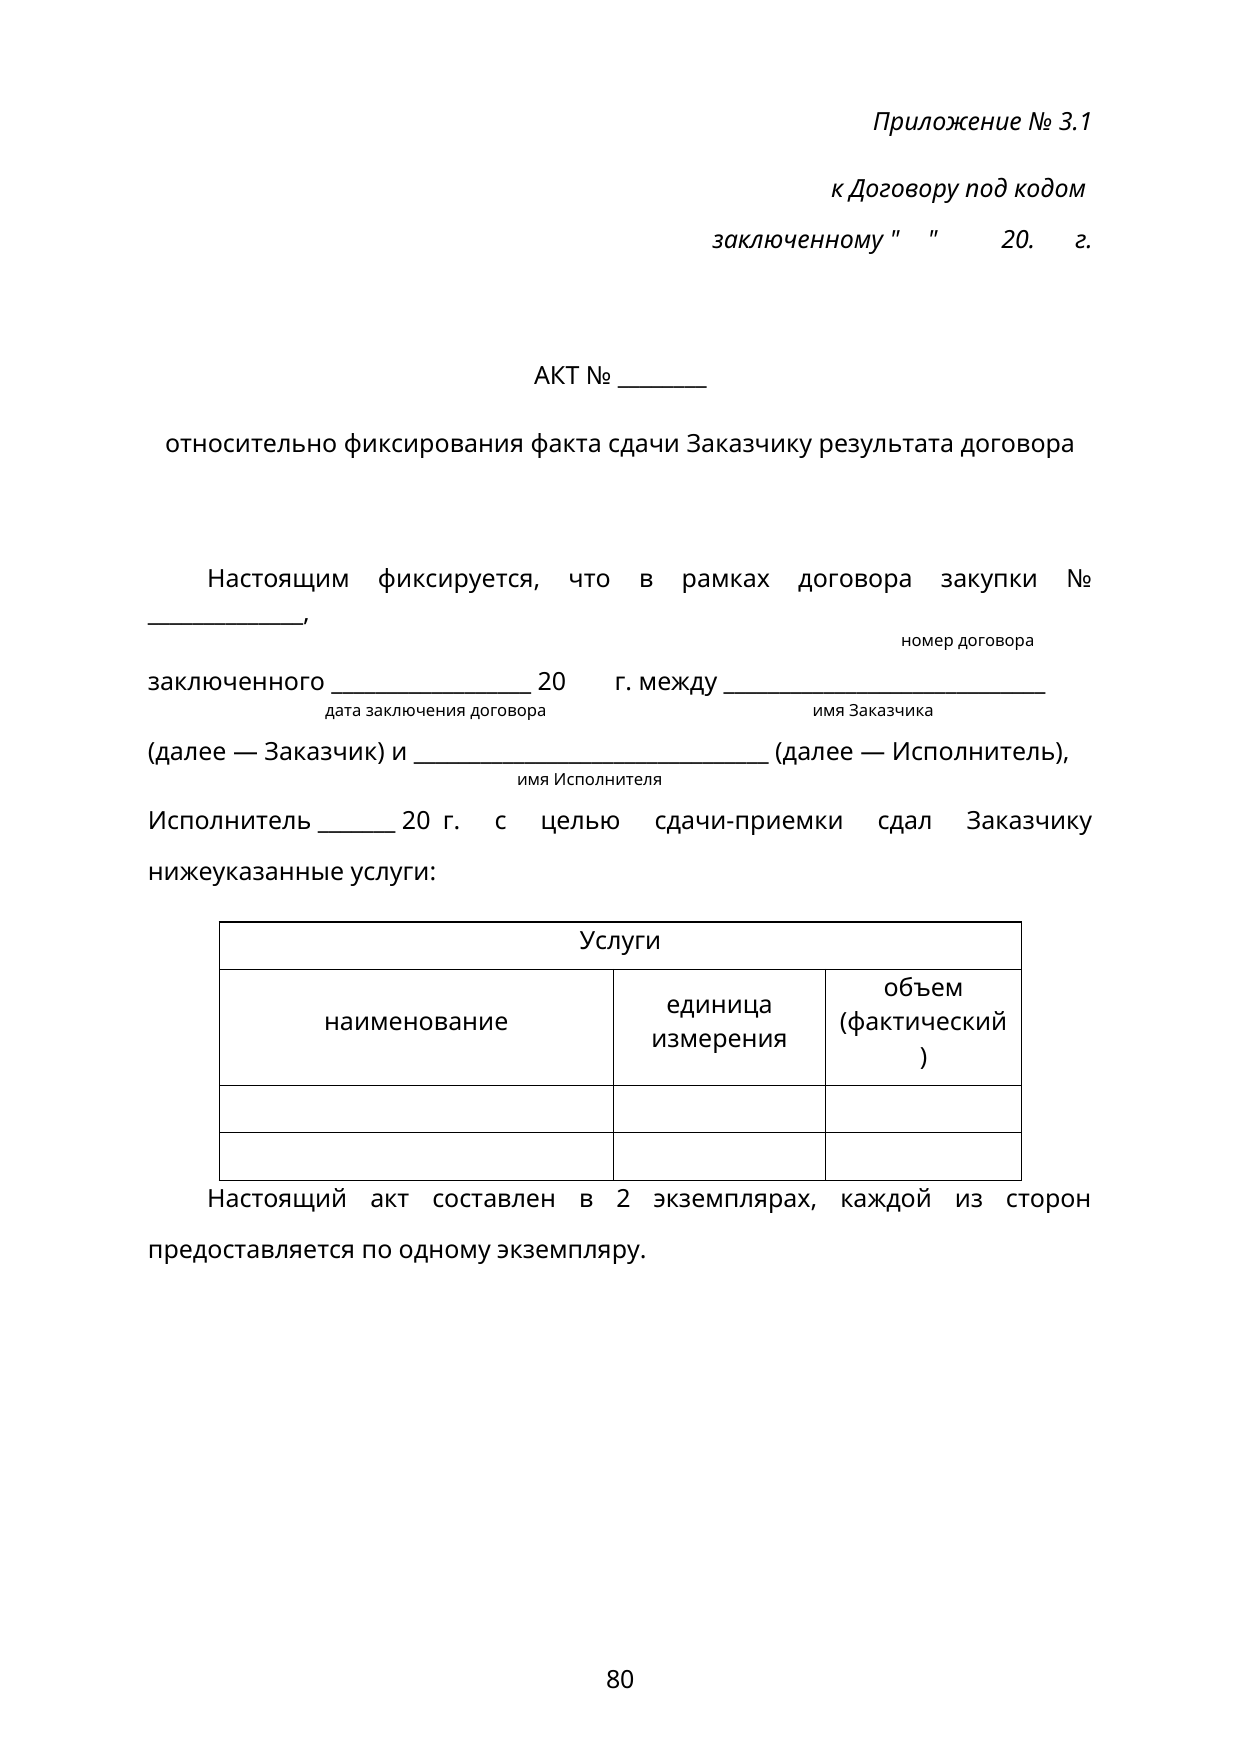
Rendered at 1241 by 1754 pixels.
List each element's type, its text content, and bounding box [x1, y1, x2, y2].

text номер договора [901, 629, 1092, 652]
text заключенного __________________ 20 г. между _____________________________ [148, 664, 1092, 698]
table_cell объем (фактический) [826, 970, 1021, 1085]
text имя Исполнителя [517, 767, 1130, 790]
table_cell [826, 1133, 1021, 1180]
text к Договору под кодом заключенному " " 20. г. [148, 171, 1092, 256]
table_header Услуги [220, 923, 1021, 969]
text Настоящим фиксируется, что в рамках договора закупки № ______________, [148, 561, 1092, 629]
text Приложение № 3.1 [148, 103, 1092, 137]
table_cell [614, 1133, 825, 1180]
table_cell наименование [220, 970, 613, 1085]
table_cell единица измерения [614, 970, 825, 1085]
text Исполнитель _______ 20 г. с целью сдачи-приемки сдал Заказчику нижеуказанные услуги: [148, 803, 1092, 888]
table_cell [614, 1086, 825, 1132]
text (далее — Заказчик) и ________________________________ (далее — Исполнитель), [148, 733, 1093, 767]
text Настоящий акт составлен в 2 экземплярах, каждой из сторон предоставляется по одному экземпляру. [148, 1181, 1092, 1266]
table_cell [220, 1086, 613, 1132]
table_cell [826, 1086, 1021, 1132]
text дата заключения договора имя Заказчика [325, 698, 1130, 721]
table_cell [220, 1133, 613, 1180]
text относительно фиксирования факта сдачи Заказчику результата договора [148, 425, 1092, 459]
text АКТ № ________ [148, 358, 1092, 392]
